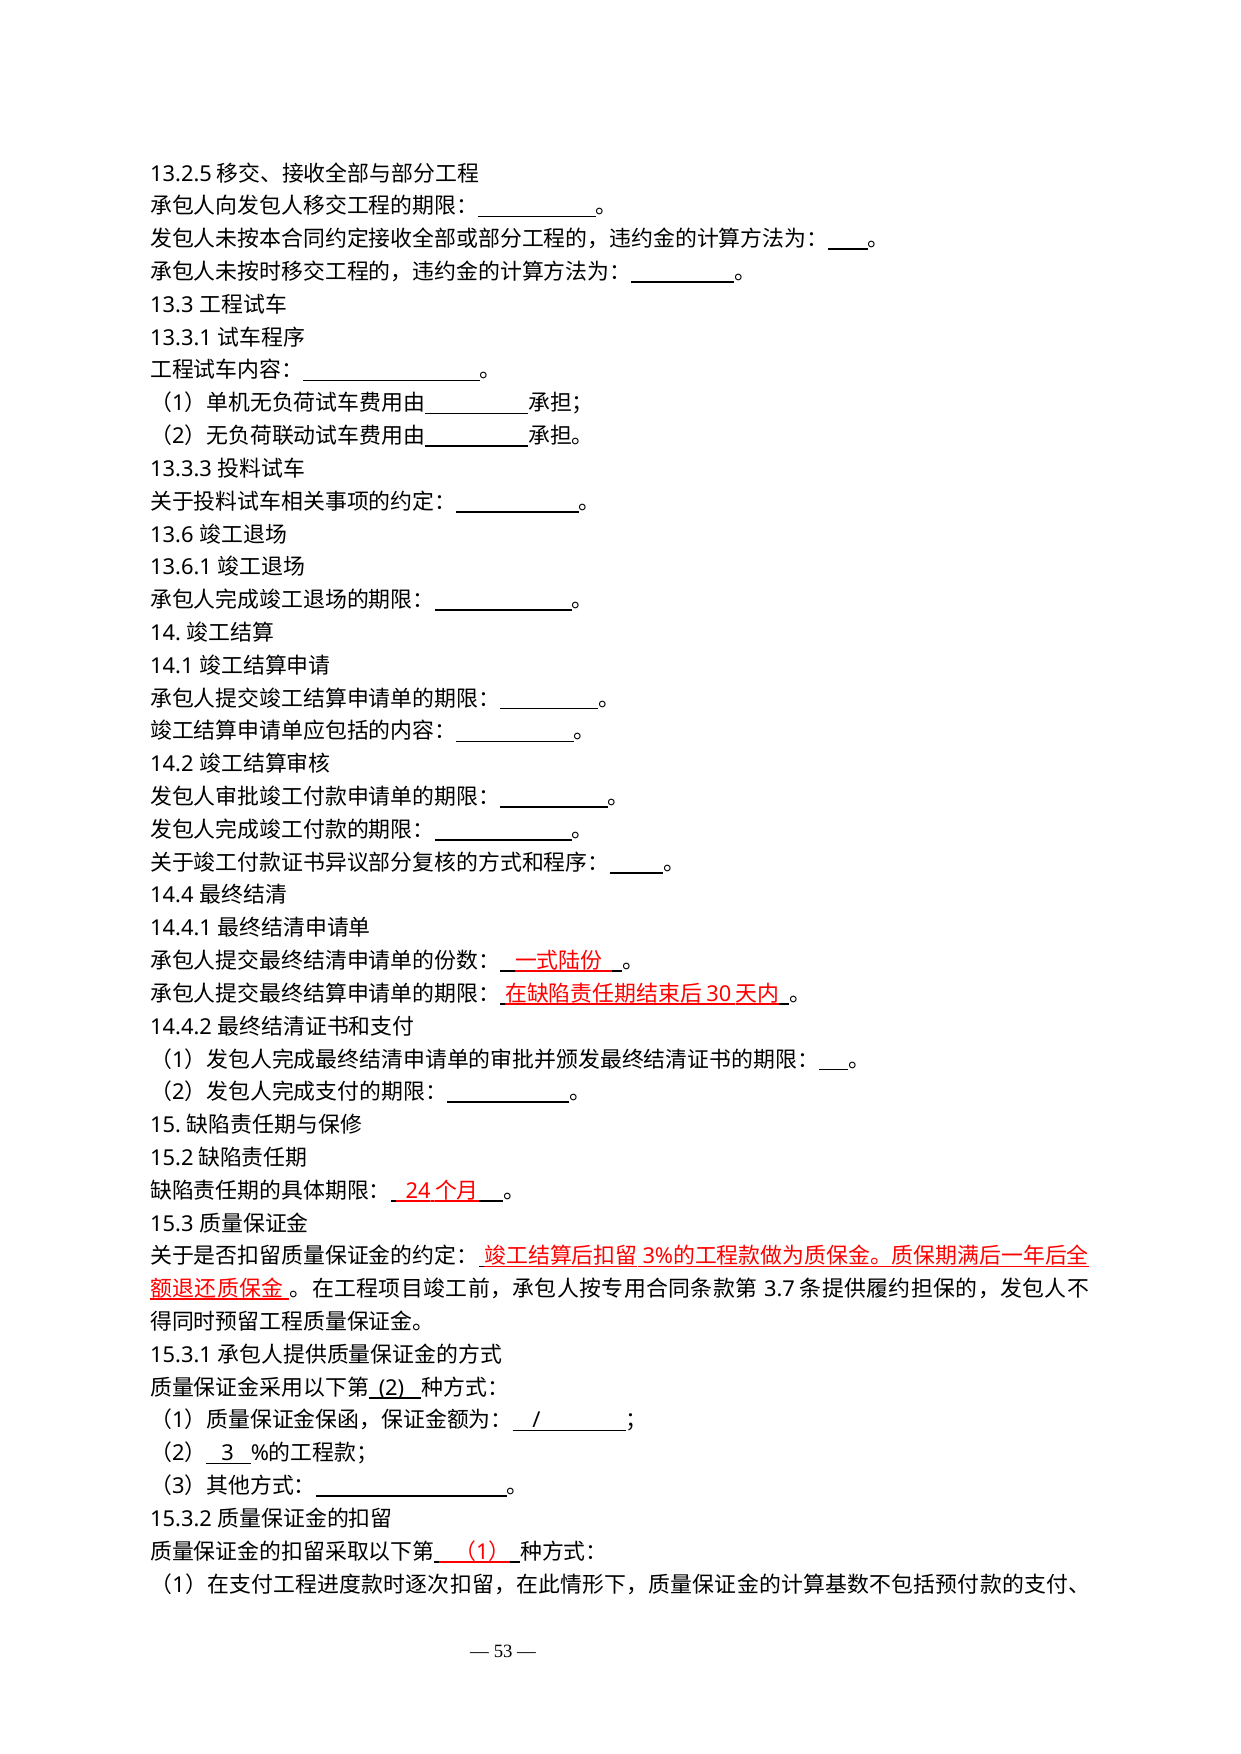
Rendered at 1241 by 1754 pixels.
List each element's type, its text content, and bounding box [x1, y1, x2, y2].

text 承包人提交最终结算申请单的期限： 在缺陷责任期结束后30天内 。 [150, 975, 1090, 1008]
text 15.3 质量保证金 [150, 1205, 1090, 1238]
text 13.3.3 投料试车 [150, 450, 1090, 483]
text 发包人完成竣工付款的期限： 。 [150, 811, 1090, 844]
text 发包人审批竣工付款申请单的期限： 。 [150, 778, 1090, 811]
text （1）发包人完成最终结清申请单的审批并颁发最终结清证书的期限： 。 [150, 1041, 1090, 1074]
text 13.3 工程试车 [150, 286, 1090, 319]
text 竣工结算申请单应包括的内容： 。 [150, 713, 1090, 746]
text （2） 3 %的工程款； [150, 1435, 1090, 1468]
text 承包人未按时移交工程的，违约金的计算方法为： 。 [150, 253, 1090, 286]
text 质量保证金的扣留采取以下第 （1） 种方式： [150, 1533, 1090, 1566]
text 关于是否扣留质量保证金的约定： 竣工结算后扣留3%的工程款做为质保金。质保期满后一年后全额退还质保金 。在工程项目竣工前，承包人按专用合同条款第3.7条提供履约担保的，发包人不得同时预留工程质量保证金。 [150, 1238, 1090, 1336]
text 工程试车内容： 。 [150, 352, 1090, 385]
text 14.2 竣工结算审核 [150, 746, 1090, 778]
text 缺陷责任期的具体期限： 24个月 。 [150, 1172, 1090, 1205]
text 承包人完成竣工退场的期限： 。 [150, 582, 1090, 614]
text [150, 1566, 1090, 1599]
text 15. 缺陷责任期与保修 [150, 1107, 1090, 1139]
text 关于投料试车相关事项的约定： 。 [150, 483, 1090, 516]
text 14.4.1 最终结清申请单 [150, 910, 1090, 943]
text （2）无负荷联动试车费用由 承担。 [150, 418, 1090, 450]
text 13.6 竣工退场 [150, 516, 1090, 549]
text 承包人提交最终结清申请单的份数： 一式陆份 。 [150, 943, 1090, 975]
text 关于竣工付款证书异议部分复核的方式和程序： 。 [150, 844, 1090, 877]
text （3）其他方式： 。 [150, 1468, 1090, 1500]
text 15.3.1 承包人提供质量保证金的方式 [150, 1336, 1090, 1369]
text （1）质量保证金保函，保证金额为： / ； [150, 1402, 1090, 1435]
text 14.4 最终结清 [150, 877, 1090, 910]
text 14.4.2 最终结清证书和支付 [150, 1008, 1090, 1041]
text 14. 竣工结算 [150, 614, 1090, 647]
text 承包人向发包人移交工程的期限： 。 [150, 188, 1090, 221]
text 15.2缺陷责任期 [150, 1139, 1090, 1172]
text 发包人未按本合同约定接收全部或部分工程的，违约金的计算方法为： 。 [150, 221, 1090, 253]
text （1）单机无负荷试车费用由 承担； [150, 385, 1090, 418]
text （2）发包人完成支付的期限： 。 [150, 1074, 1090, 1107]
text 13.2.5移交、接收全部与部分工程 [150, 155, 1090, 188]
text 13.6.1 竣工退场 [150, 549, 1090, 582]
text 承包人提交竣工结算申请单的期限： 。 [150, 680, 1090, 713]
text 14.1 竣工结算申请 [150, 647, 1090, 680]
text 13.3.1 试车程序 [150, 319, 1090, 352]
text 15.3.2 质量保证金的扣留 [150, 1500, 1090, 1533]
text 质量保证金采用以下第 (2) 种方式： [150, 1369, 1090, 1402]
